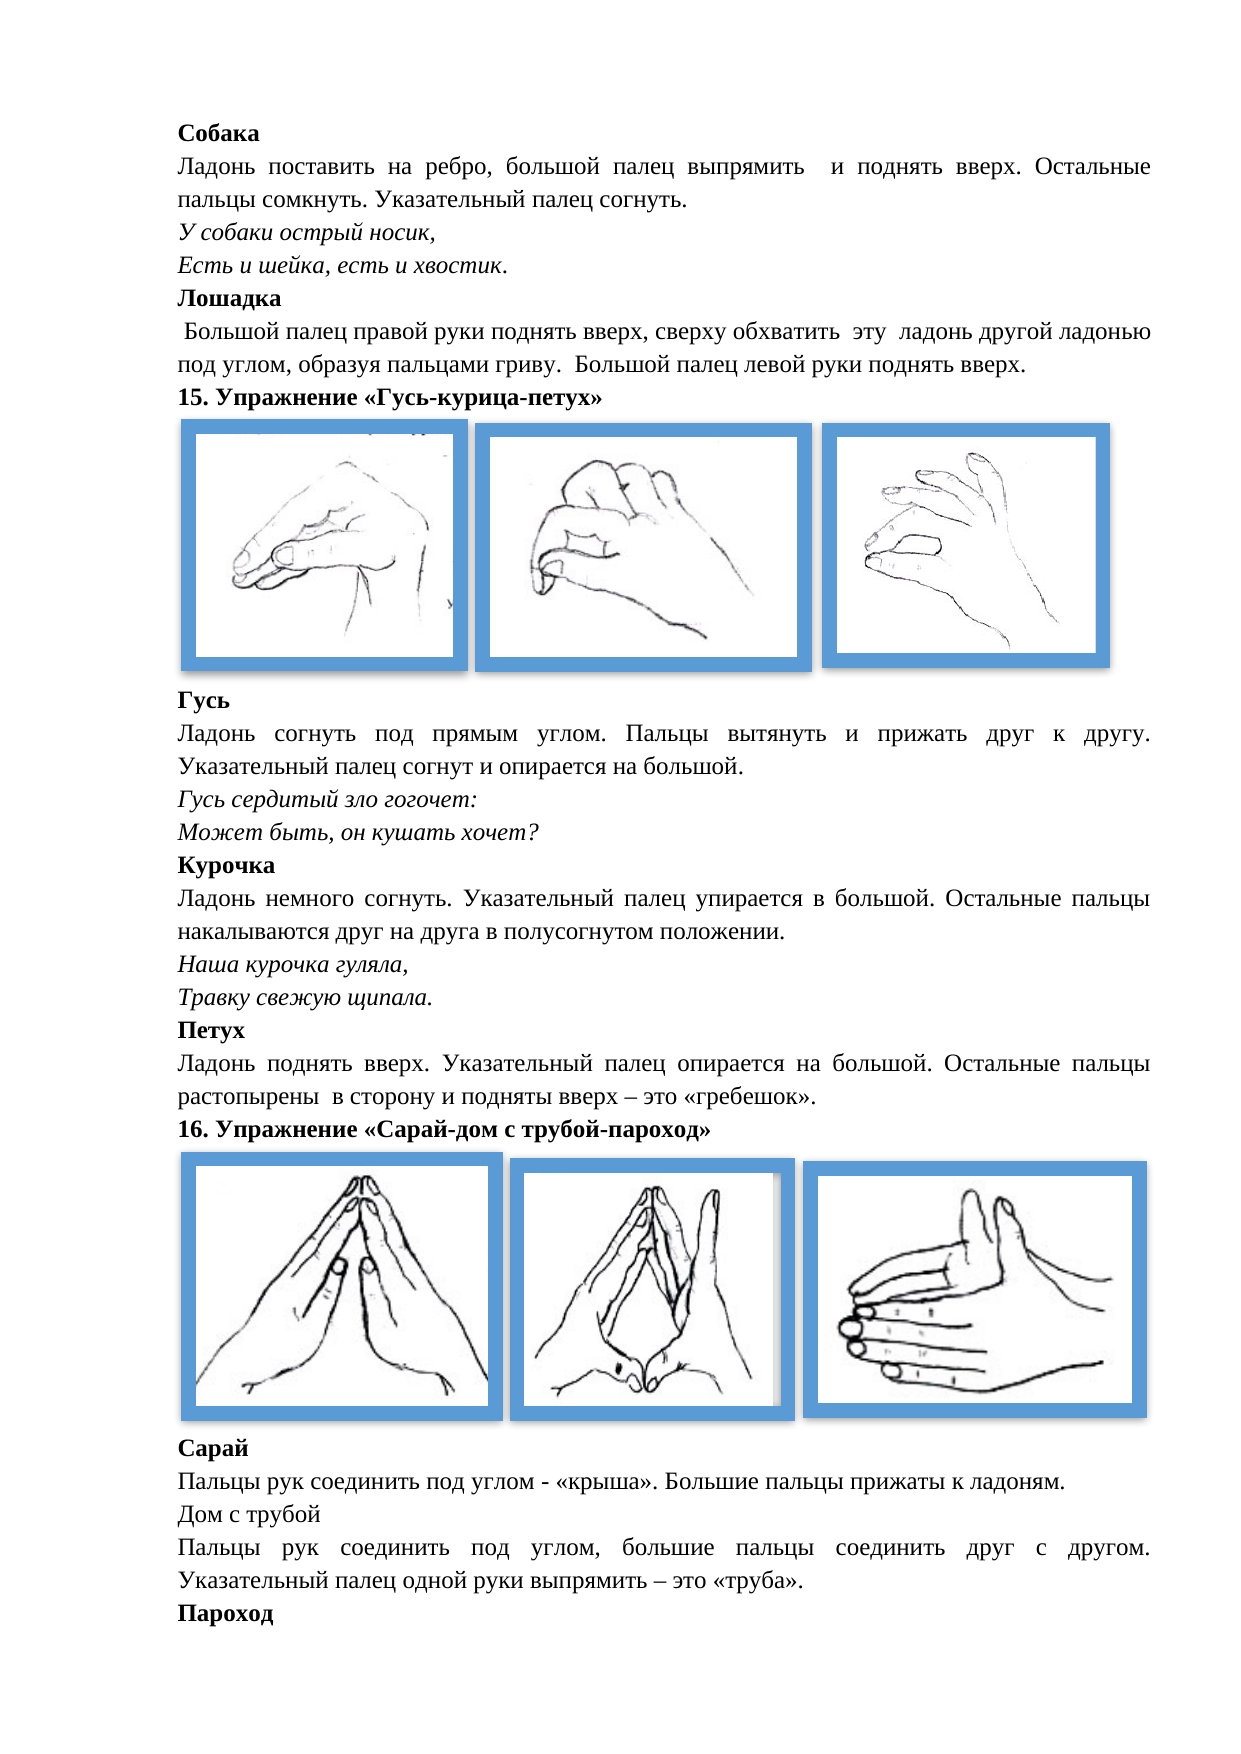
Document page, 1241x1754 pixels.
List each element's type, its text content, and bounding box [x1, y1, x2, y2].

text Ладонь поднять вверх. Указательный палец опирается на большой. Остальные пальцы растопырены в сторону и подняты вверх – это «гребешок». [177, 1048, 1152, 1110]
text Пальцы рук соединить под углом, большие пальцы соединить друг с другом. Указательный палец одной руки выпрямить – это «труба». [177, 1532, 1152, 1594]
text Наша курочка гуляла, [177, 949, 1152, 978]
text Ладонь согнуть под прямым углом. Пальцы вытянуть и прижать друг к другу. Указательный палец согнут и опирается на большой. [177, 718, 1152, 780]
text У собаки острый носик, [177, 217, 1152, 246]
text Курочка [177, 850, 1152, 879]
text Травку свежую щипала. [177, 982, 1152, 1011]
picture [490, 437, 797, 657]
text Пальцы рук соединить под углом - «крыша». Большие пальцы прижаты к ладоням. [177, 1466, 1152, 1495]
text Ладонь поставить на ребро, большой палец выпрямить и поднять вверх. Остальные пальцы сомкнуть. Указательный палец согнуть. [177, 151, 1152, 213]
text Гусь сердитый зло гогочет: [177, 784, 1152, 813]
text Может быть, он кушать хочет? [177, 817, 1152, 846]
text 16. Упражнение «Сарай-дом с трубой-пароход» [177, 1114, 1152, 1143]
picture [837, 437, 1096, 653]
text Есть и шейка, есть и хвостик. [177, 250, 1152, 279]
text Большой палец правой руки поднять вверх, сверху обхватить эту ладонь другой ладонью под углом, образуя пальцами гриву. Большой палец левой руки поднять вверх. [177, 316, 1152, 378]
text Пароход [177, 1598, 1152, 1627]
picture [196, 434, 453, 657]
text Сарай [177, 1433, 1152, 1462]
text 15. Упражнение «Гусь-курица-петух» [177, 382, 1152, 411]
picture [196, 1166, 488, 1406]
text Петух [177, 1015, 1152, 1044]
text Лошадка [177, 283, 1152, 312]
text Собака [177, 118, 1152, 147]
picture [818, 1176, 1132, 1403]
picture [524, 1173, 773, 1406]
text Ладонь немного согнуть. Указательный палец упирается в большой. Остальные пальцы накалываются друг на друга в полусогнутом положении. [177, 883, 1152, 945]
text Дом с трубой [177, 1499, 1152, 1528]
text Гусь [177, 685, 1152, 714]
